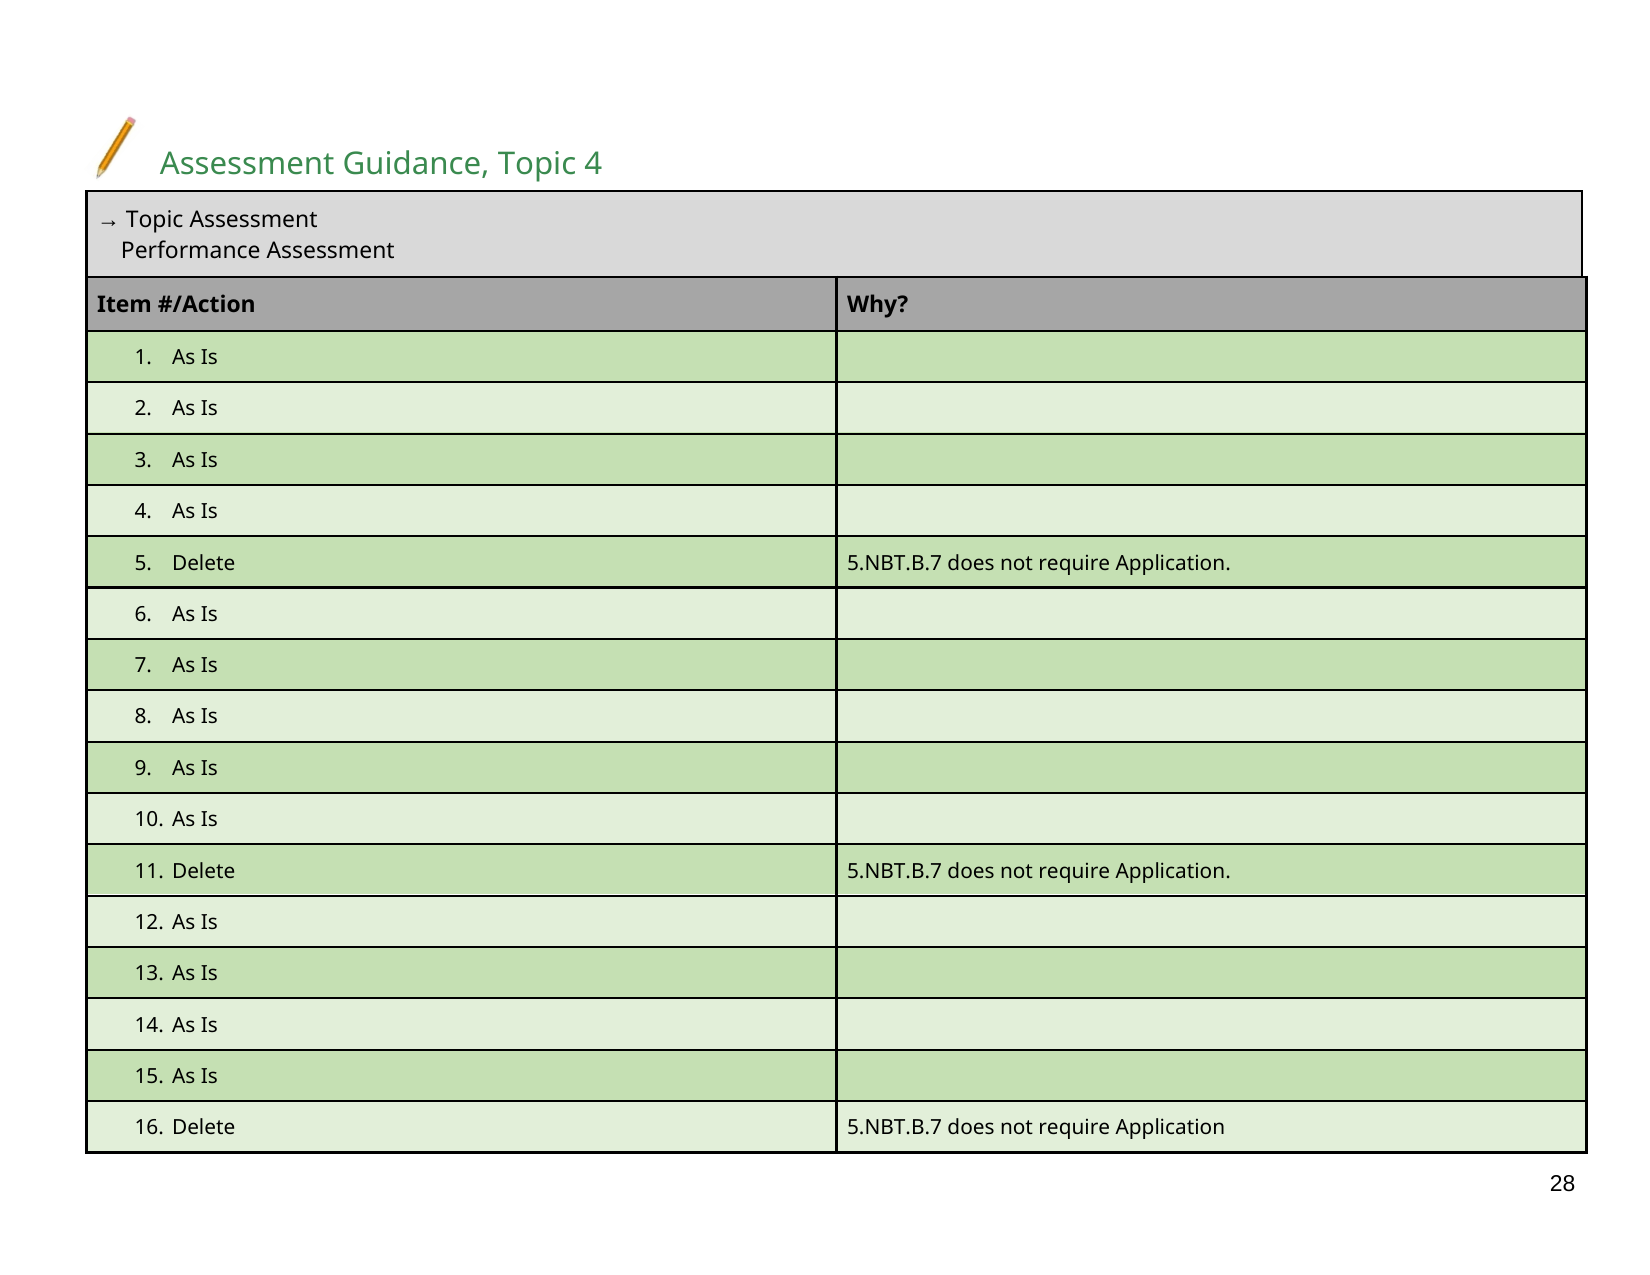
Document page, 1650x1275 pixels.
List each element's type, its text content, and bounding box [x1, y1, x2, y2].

table_cell As Is [88, 794, 835, 843]
table_cell As Is [88, 640, 835, 689]
table_cell Delete [88, 1102, 835, 1151]
table_cell [838, 999, 1585, 1049]
text Assessment Guidance, Topic 4 [75, 141, 1575, 184]
table_cell [838, 1051, 1585, 1100]
table_cell As Is [88, 948, 835, 997]
table_cell Why? [838, 278, 1585, 330]
table_cell 5.NBT.B.7 does not require Application. [838, 537, 1585, 586]
table_cell [838, 948, 1585, 997]
table_cell [838, 332, 1585, 381]
table_cell [838, 589, 1585, 638]
picture [84, 114, 144, 181]
table_header → Topic Assessment Performance Assessment [88, 192, 1581, 276]
table_cell [838, 691, 1585, 741]
table_cell Item #/Action [88, 278, 835, 330]
table_cell [838, 743, 1585, 792]
table_cell As Is [88, 332, 835, 381]
table_cell 5.NBT.B.7 does not require Application [838, 1102, 1585, 1151]
table_cell [838, 897, 1585, 946]
table_cell As Is [88, 383, 835, 432]
table_cell 5.NBT.B.7 does not require Application. [838, 845, 1585, 894]
table_cell Delete [88, 845, 835, 894]
table_cell As Is [88, 999, 835, 1049]
table_cell As Is [88, 486, 835, 535]
table_cell [838, 383, 1585, 432]
table_cell [838, 486, 1585, 535]
table_cell As Is [88, 435, 835, 484]
table_cell [838, 435, 1585, 484]
table_cell As Is [88, 589, 835, 638]
table_cell As Is [88, 743, 835, 792]
table_cell As Is [88, 691, 835, 741]
table_cell As Is [88, 897, 835, 946]
table_cell Delete [88, 537, 835, 586]
table_cell [838, 794, 1585, 843]
table_cell As Is [88, 1051, 835, 1100]
table_cell [838, 640, 1585, 689]
